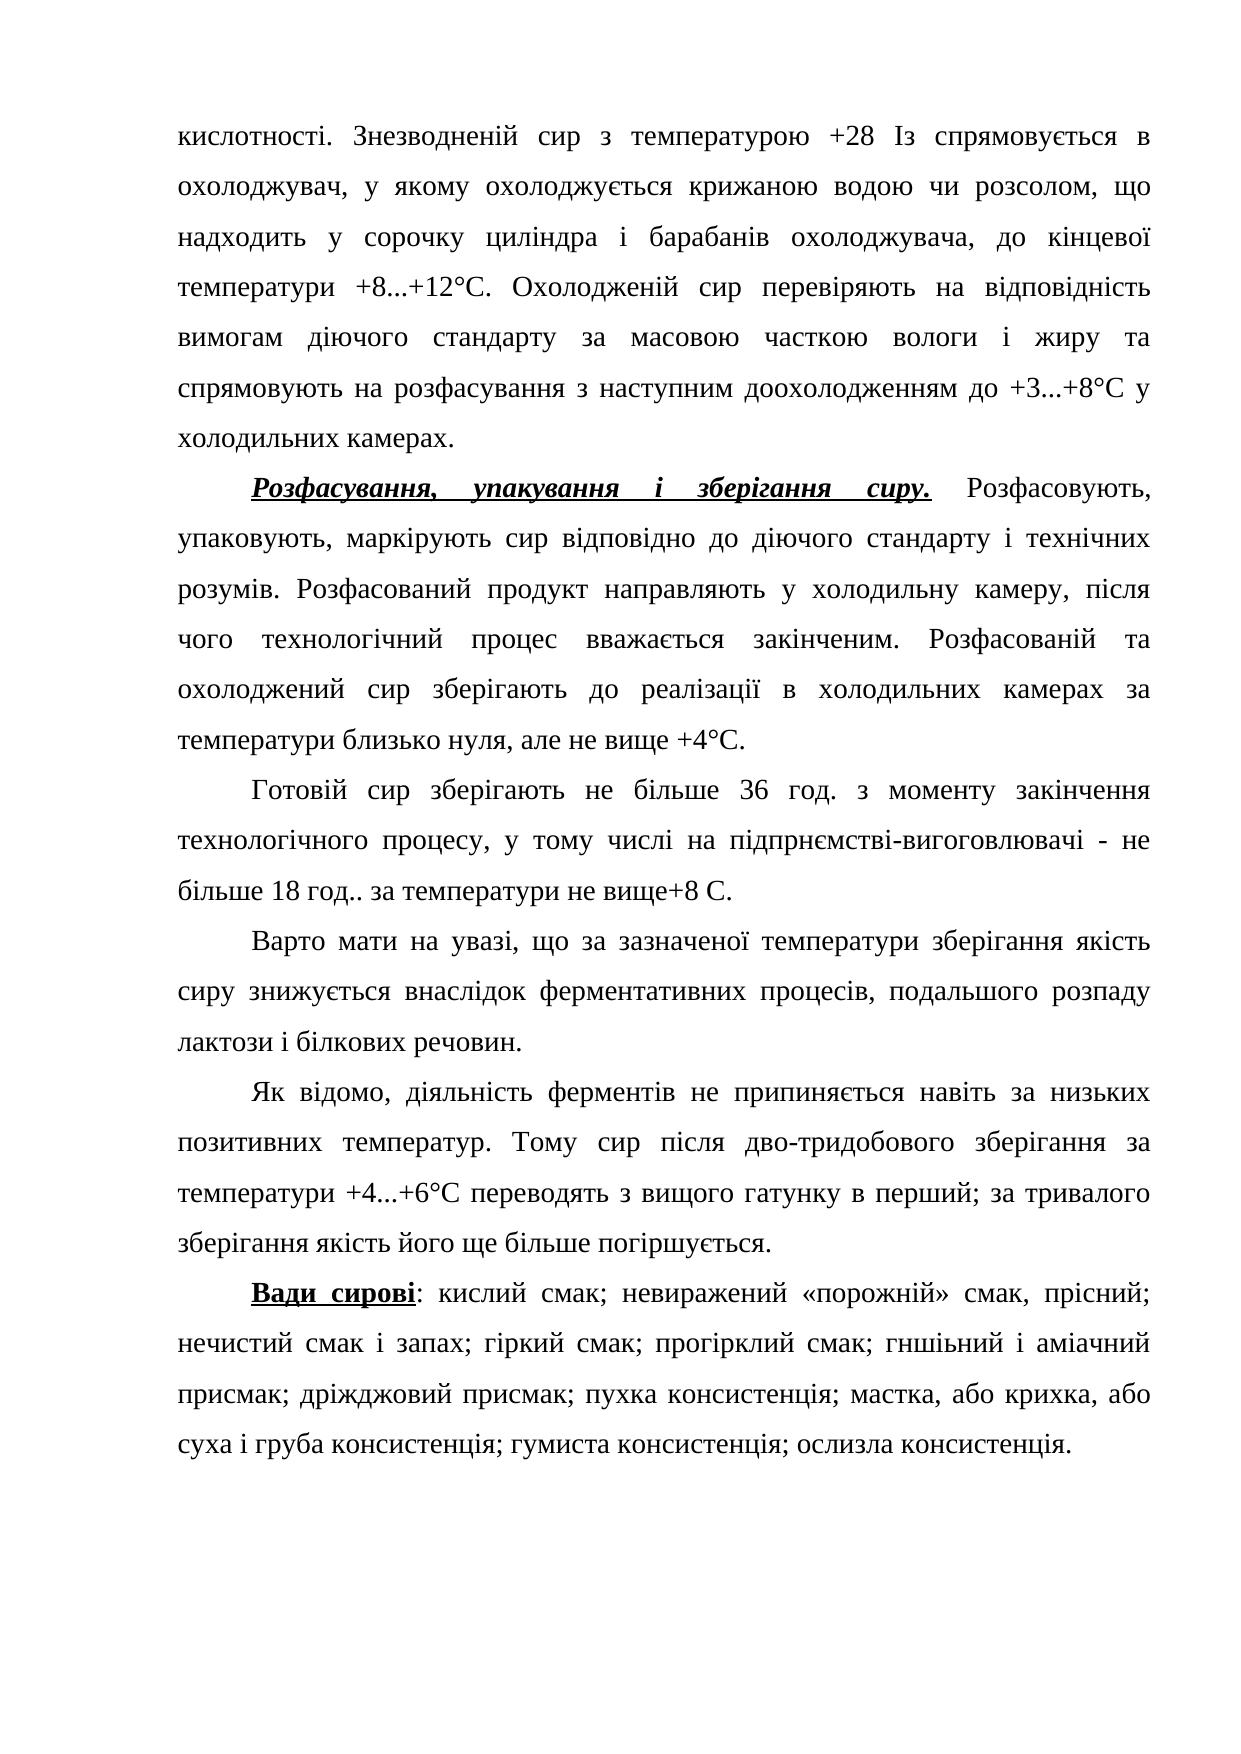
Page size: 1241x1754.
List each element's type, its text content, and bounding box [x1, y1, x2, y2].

text Готовій сир зберігають не більше 36 год. з моменту закінчення технологічного процесу, у тому числі на підпрнємстві-вигоговлювачі - не більше 18 год.. за температури не вище+8 С. [177, 772, 1152, 906]
text Розфасування, упакування і зберігання сиру. Розфасовують, упаковують, маркірують сир відповідно до діючого стандарту і технічних розумів. Розфасований продукт направляють у холодильну камеру, після чого технологічний процес вважається закінченим. Розфасованій та охолоджений сир зберігають до реалізації в холодильних камерах за температури близько нуля, але не вище +4°С. [177, 470, 1152, 755]
text Вади сирові: кислий смак; невиражений «порожній» смак, прісний; нечистий смак і запах; гіркий смак; прогірклий смак; гншіьний і аміачний присмак; дріжджовий присмак; пухка консистенція; мастка, або крихка, або суха і груба консистенція; гумиста консистенція; ослизла консистенція. [177, 1275, 1152, 1460]
text Як відомо, діяльність ферментів не припиняється навіть за низьких позитивних температур. Тому сир після дво-тридобового зберігання за температури +4...+6°С переводять з вищого гатунку в перший; за тривалого зберігання якість його ще більше погіршується. [177, 1074, 1152, 1258]
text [177, 118, 1152, 453]
text Варто мати на увазі, що за зазначеної температури зберігання якість сиру знижується внаслідок ферментативних процесів, подальшого розпаду лактози і білкових речовин. [177, 923, 1152, 1057]
